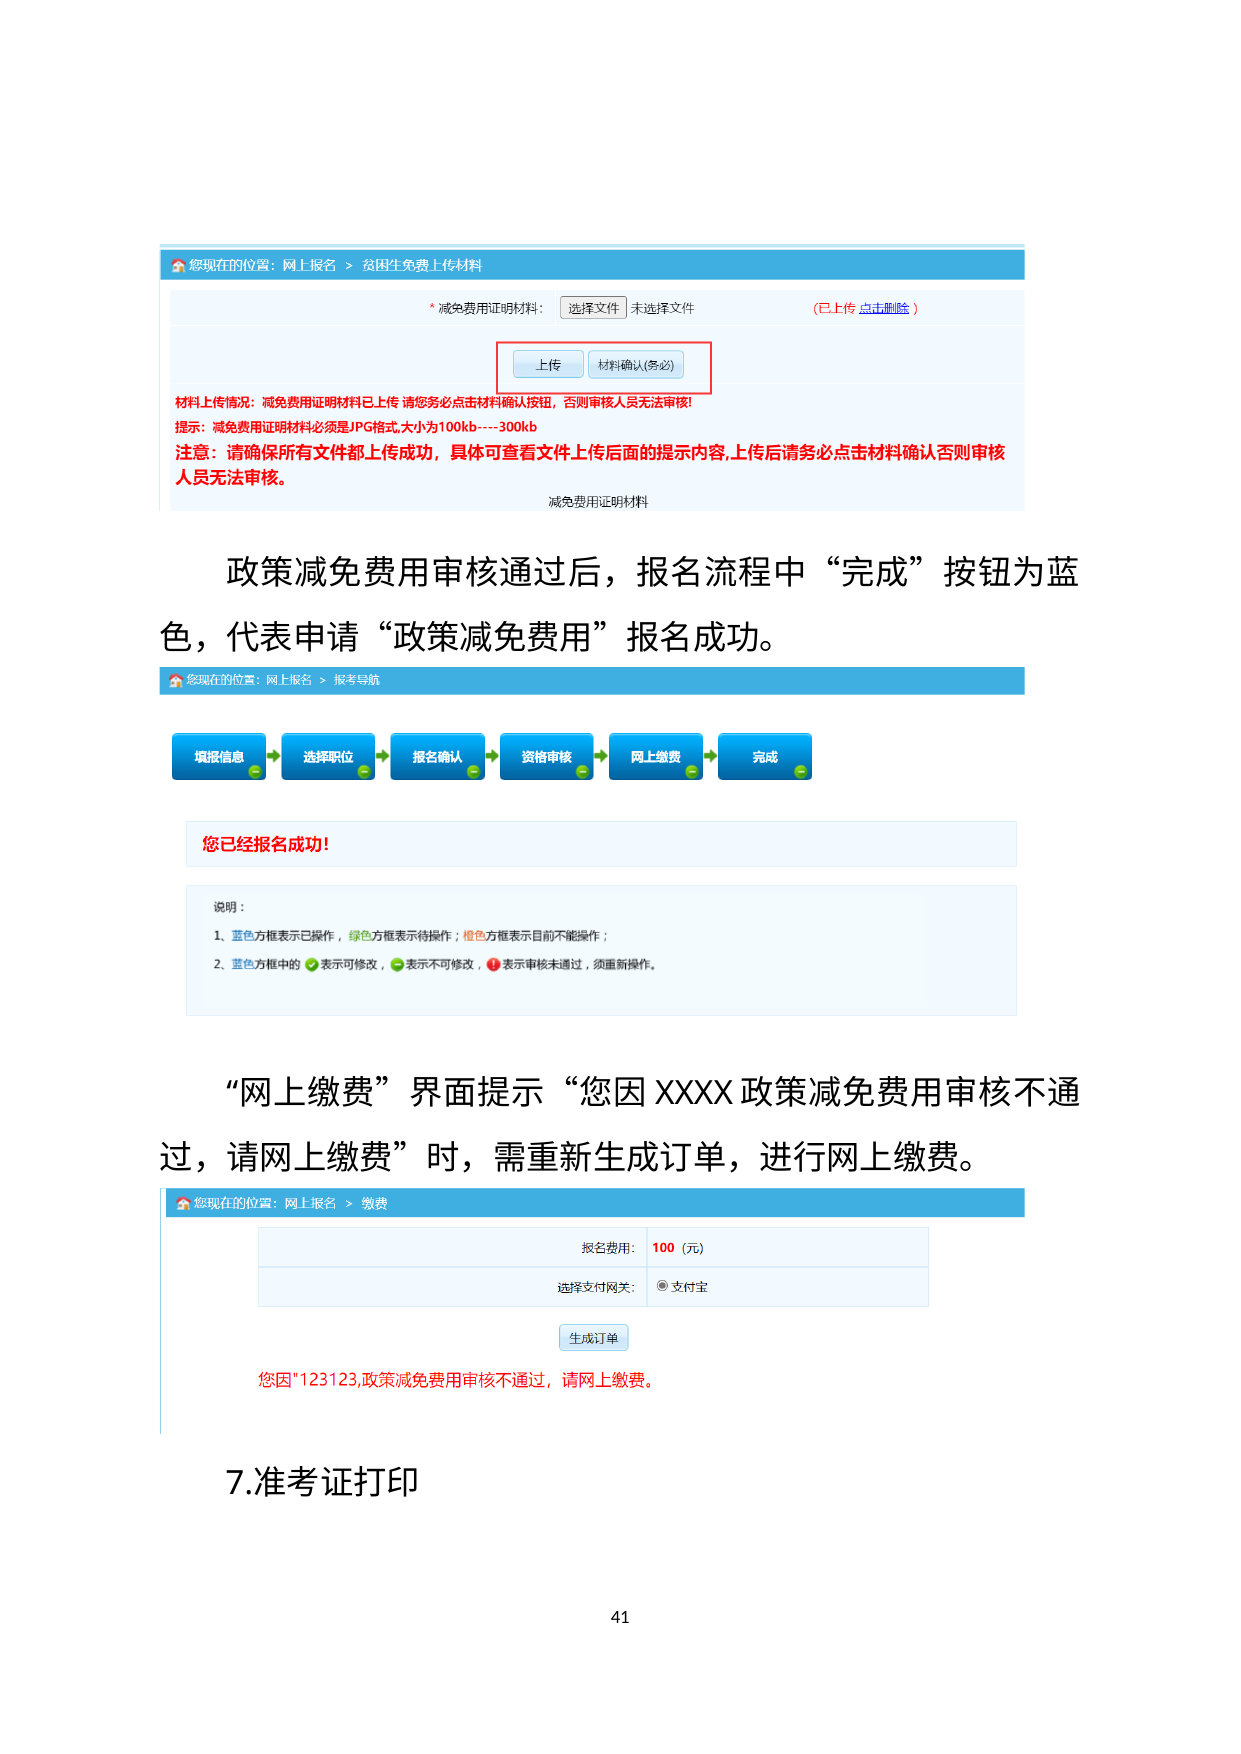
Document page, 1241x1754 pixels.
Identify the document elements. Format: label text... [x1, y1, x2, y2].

picture [159, 244, 1025, 511]
text “网上缴费”界面提示“您因XXXX政策减免费用审核不通过，请网上缴费”时，需重新生成订单，进行网上缴费。 [159, 1057, 1081, 1187]
text 7.准考证打印 [225, 1447, 1081, 1512]
text 政策减免费用审核通过后，报名流程中“完成”按钮为蓝色，代表申请“政策减免费用”报名成功。 [159, 537, 1081, 667]
picture [159, 1187, 1025, 1434]
picture [159, 667, 1025, 1021]
